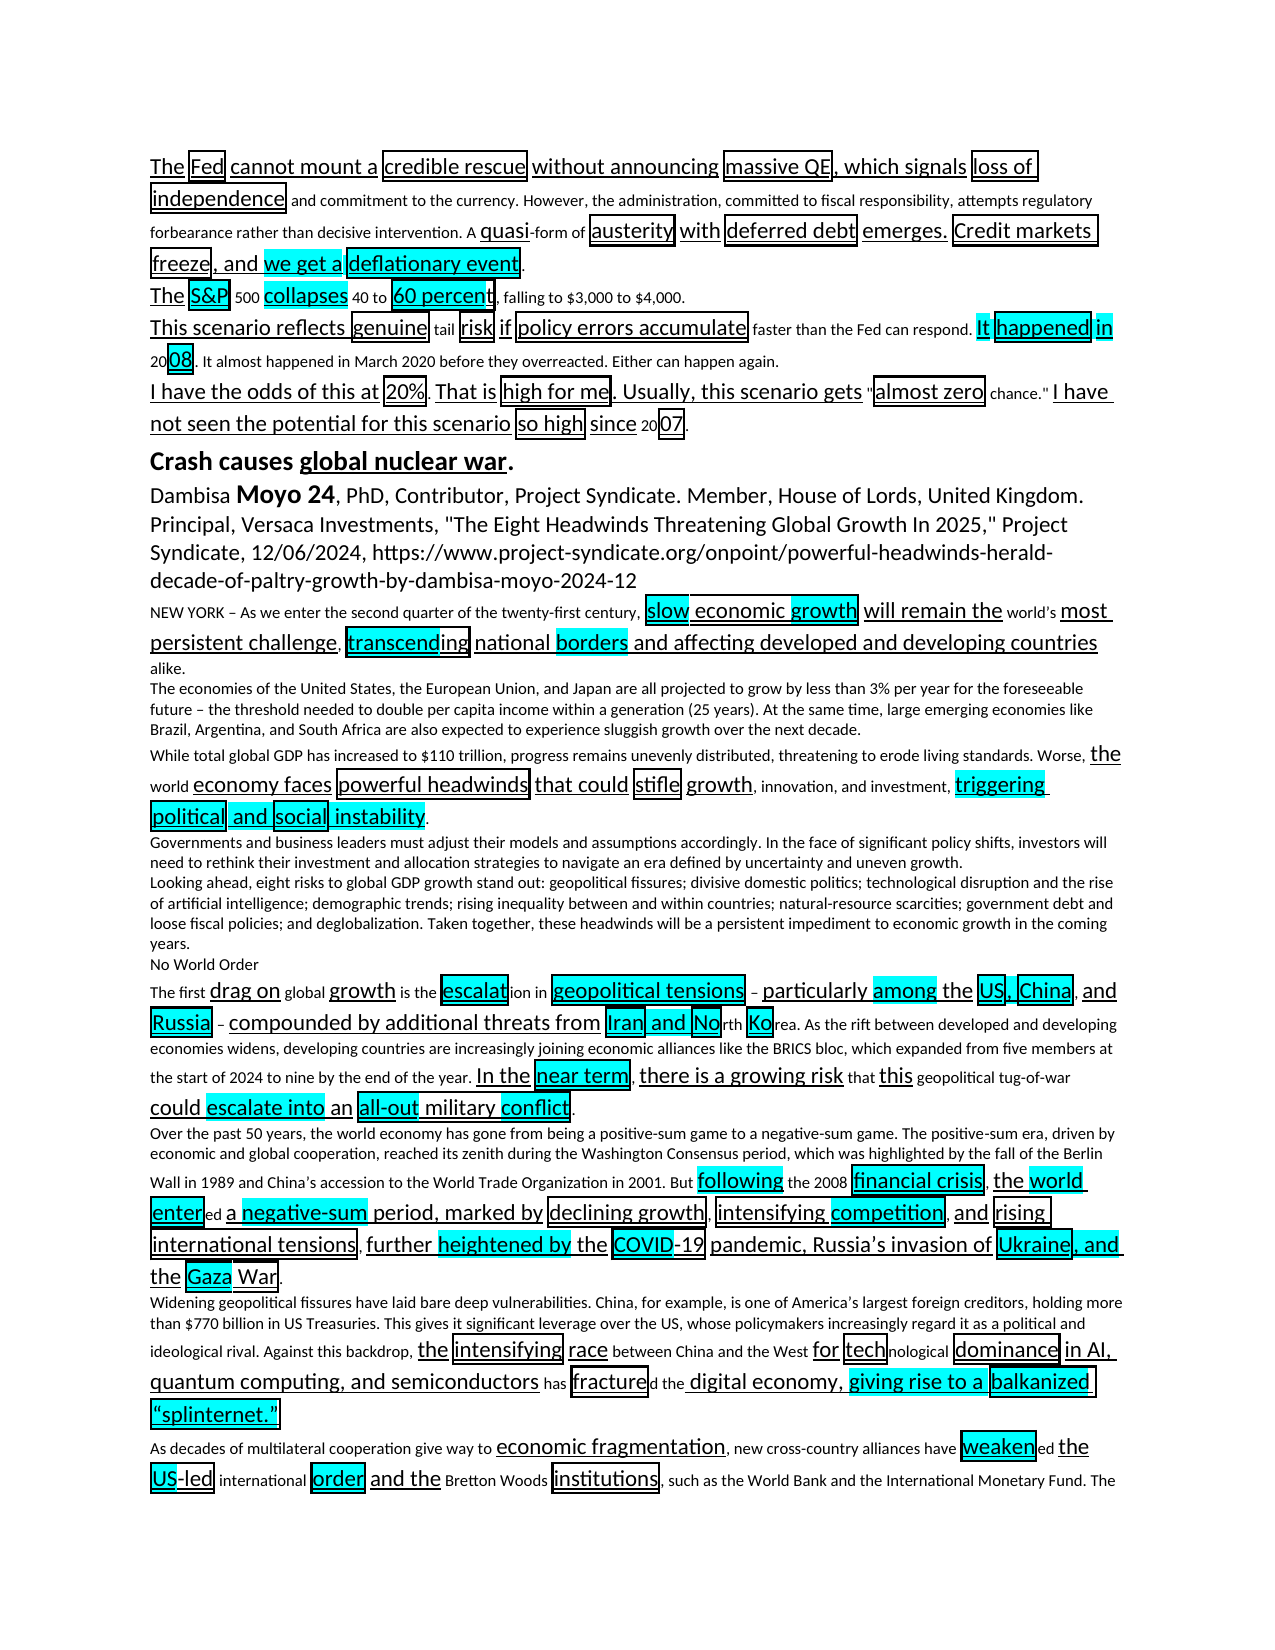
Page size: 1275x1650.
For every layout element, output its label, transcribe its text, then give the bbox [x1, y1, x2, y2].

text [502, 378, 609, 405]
text The S&P 500 collapses 40 to 60 percent, falling to $3,000 to $4,000. [496, 279, 1125, 311]
text While total global GDP has increased to $110 trillion, progress remains unevenly distributed, threatening to erode living standards. Worse, the world economy faces powerful headwinds that could stifle growth, innovation, and investment, triggering political and social instability. [150, 739, 1125, 832]
text NEW YORK – As we enter the second quarter of the twenty-first century, slow economic growth will remain the world’s most persistent challenge, transcending national borders and affecting developed and developing countries alike. [150, 594, 1125, 679]
text I have the odds of this at 20%. That is high for me. Usually, this scenario gets "almost zero chance." I have not seen the potential for this scenario so high since 2007. [150, 375, 585, 440]
text I have the odds of this at 20%. That is high for me. Usually, this scenario gets "almost zero chance." I have not seen the potential for this scenario so high since 2007. [586, 375, 1125, 440]
text Dambisa Moyo 24, PhD, Contributor, Project Syndicate. Member, House of Lords, United Kingdom. Principal, Versaca Investments, "The Eight Headwinds Threatening Global Growth In 2025," Project Syndicate, 12/06/2024, https://www.project-syndicate.org/onpoint/powerful-headwinds-herald-decade-of-paltry-growth-by-dambisa-moyo-2024-12 [150, 477, 1125, 594]
text Crash causes global nuclear war. [150, 444, 1125, 477]
text Governments and business leaders must adjust their models and assumptions accordingly. In the face of significant policy shifts, investors will need to rethink their investment and allocation strategies to navigate an era defined by uncertainty and uneven growth. [150, 832, 1125, 873]
text No World Order [150, 954, 1125, 974]
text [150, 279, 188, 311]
text Looking ahead, eight risks to global GDP growth stand out: geopolitical fissures; divisive domestic politics; technological disruption and the rise of artificial intelligence; demographic trends; rising inequality between and within countries; natural-resource scarcities; government debt and loose fiscal policies; and deglobalization. Taken together, these headwinds will be a persistent impediment to economic growth in the coming years. [150, 873, 1125, 954]
text The first drag on global growth is the escalation in geopolitical tensions – particularly among the US, China, and Russia – compounded by additional threats from Iran and North Korea. As the rift between developed and developing economies widens, developing countries are increasingly joining economic alliances like the BRICS bloc, which expanded from five members at the start of 2024 to nine by the end of the year. In the near term, there is a growing risk that this geopolitical tug-of-war could escalate into an all-out military conflict. [150, 974, 1125, 1123]
text The Fed cannot mount a credible rescue without announcing massive QE, which signals loss of independence and commitment to the currency. However, the administration, committed to fiscal responsibility, attempts regulatory forbearance rather than decisive intervention. A quasi-form of austerity with deferred debt emerges. Credit markets freeze, and we get a deflationary event. [150, 150, 1125, 279]
text Widening geopolitical fissures have laid bare deep vulnerabilities. China, for example, is one of America’s largest foreign creditors, holding more than $770 billion in US Treasuries. This gives it significant leverage over the US, whose policymakers increasingly regard it as a political and ideological rival. Against this backdrop, the intensifying race between China and the West for technological dominance in AI, quantum computing, and semiconductors has fractured the digital economy, giving rise to a balkanized “splinternet.” [150, 1293, 1125, 1430]
text The S&P 500 collapses 40 to 60 percent, falling to $3,000 to $4,000. [231, 279, 391, 311]
text This scenario reflects genuine tail risk if policy errors accumulate faster than the Fed can respond. It happened in 2008. It almost happened in March 2020 before they overreacted. Either can happen again. [150, 311, 1125, 375]
text The economies of the United States, the European Union, and Japan are all projected to grow by less than 3% per year for the foreseeable future – the threshold needed to double per capita income within a generation (25 years). At the same time, large emerging economies like Brazil, Argentina, and South Africa are also expected to experience sluggish growth over the next decade. [150, 679, 1125, 739]
text Over the past 50 years, the world economy has gone from being a positive-sum game to a negative-sum game. The positive-sum era, driven by economic and global cooperation, reached its zenith during the Washington Consensus period, which was highlighted by the fall of the Berlin Wall in 1989 and China’s accession to the World Trade Organization in 2001. But following the 2008 financial crisis, the world entered a negative-sum period, marked by declining growth, intensifying competition, and rising international tensions, further heightened by the COVID-19 pandemic, Russia’s invasion of Ukraine, and the Gaza War. [150, 1123, 1125, 1293]
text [150, 1430, 1125, 1494]
